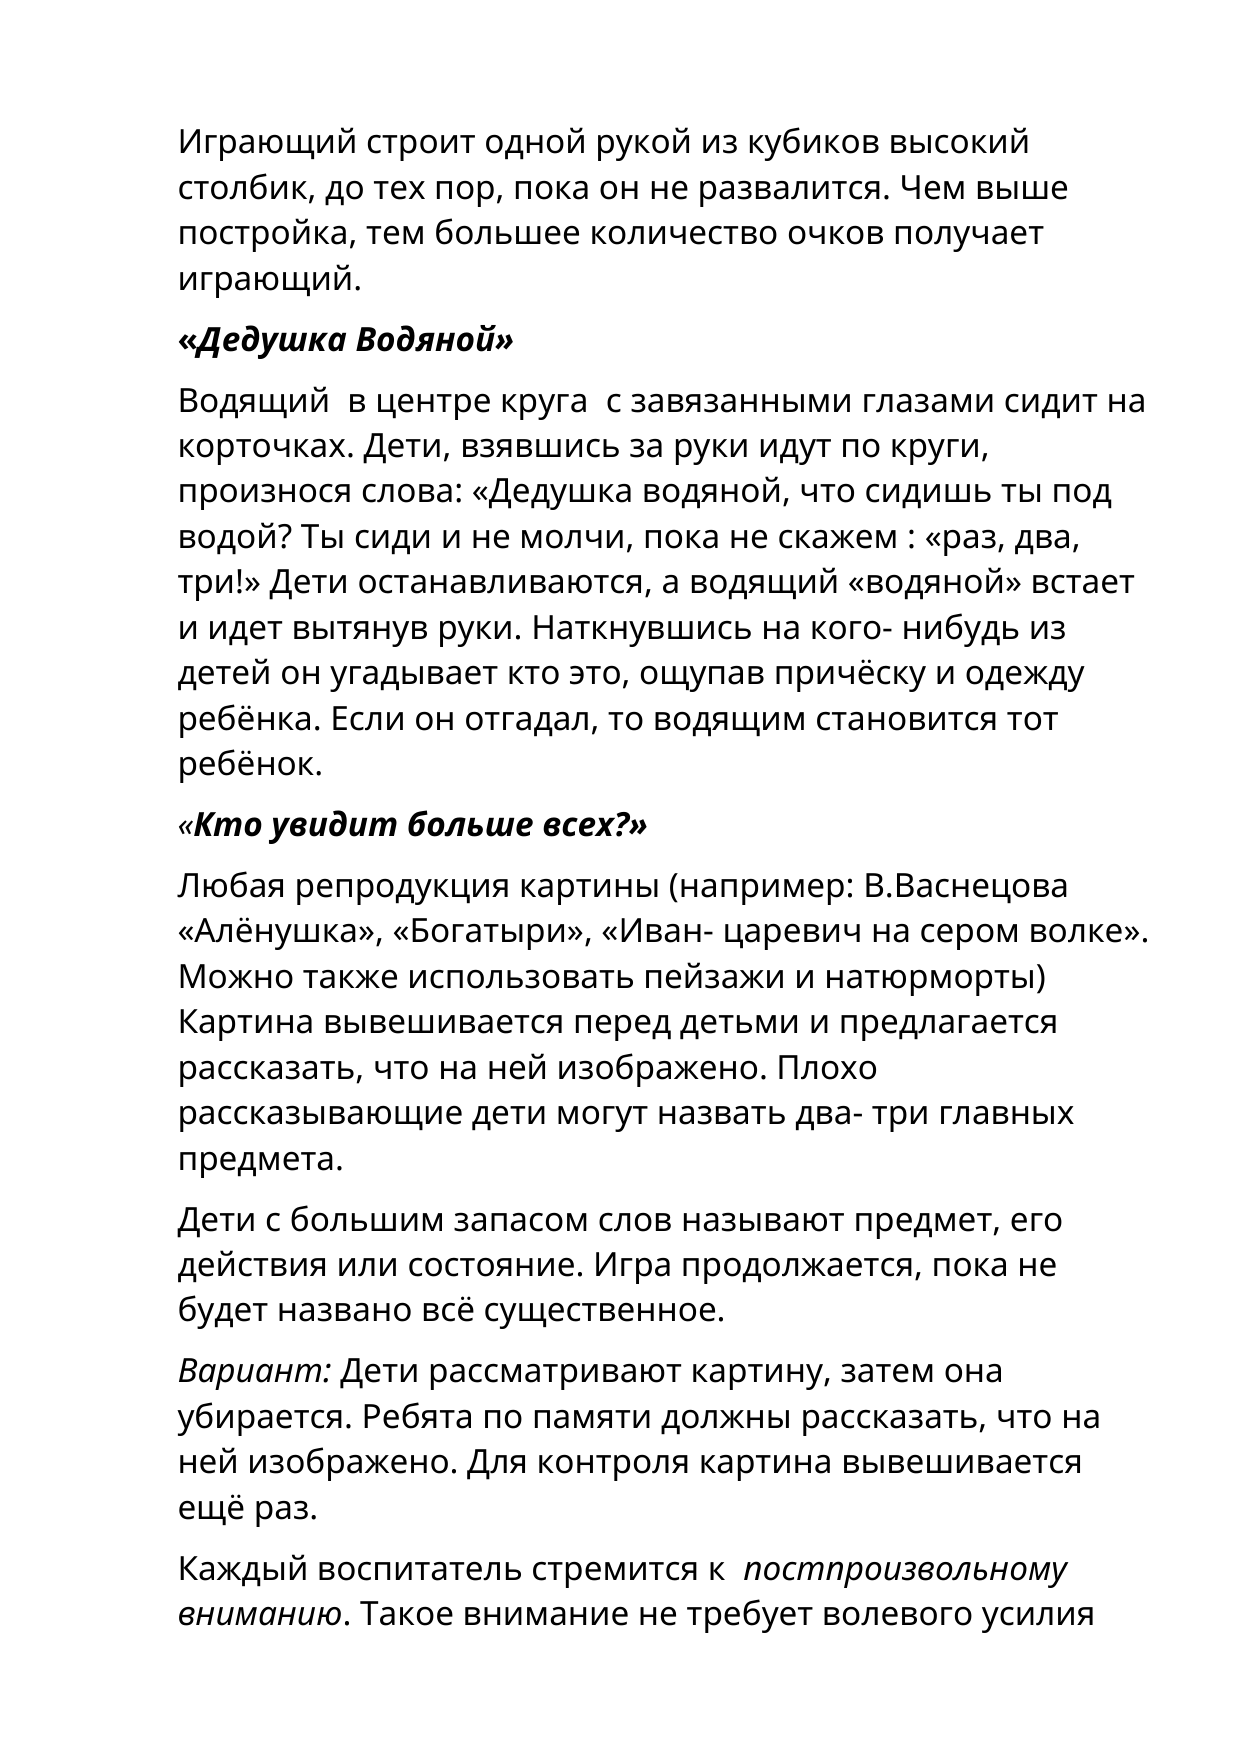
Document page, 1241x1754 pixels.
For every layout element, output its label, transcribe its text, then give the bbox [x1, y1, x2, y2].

text Любая репродукция картины (например: В.Васнецова «Алёнушка», «Богатыри», «Иван- царевич на сером волке». Можно также использовать пейзажи и натюрморты) Картина вывешивается перед детьми и предлагается рассказать, что на ней изображено. Плохо рассказывающие дети могут назвать два- три главных предмета. [177, 862, 1152, 1180]
text «Кто увидит больше всех?» [177, 801, 1152, 846]
text Вариант: Дети рассматривают картину, затем она убирается. Ребята по памяти должны рассказать, что на ней изображено. Для контроля картина вывешивается ещё раз. [177, 1347, 1152, 1529]
text Водящий в центре круга с завязанными глазами сидит на корточках. Дети, взявшись за руки идут по круги, произнося слова: «Дедушка водяной, что сидишь ты под водой? Ты сиди и не молчи, пока не скажем : «раз, два, три!» Дети останавливаются, а водящий «водяной» встает и идет вытянув руки. Наткнувшись на кого- нибудь из детей он угадывает кто это, ощупав причёску и одежду ребёнка. Если он отгадал, то водящим становится тот ребёнок. [177, 376, 1152, 785]
text Играющий строит одной рукой из кубиков высокий столбик, до тех пор, пока он не развалится. Чем выше постройка, тем большее количество очков получает играющий. [177, 118, 1152, 300]
text «Дедушка Водяной» [177, 315, 1152, 361]
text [177, 1544, 1152, 1635]
text Дети с большим запасом слов называют предмет, его действия или состояние. Игра продолжается, пока не будет названо всё существенное. [177, 1195, 1152, 1332]
